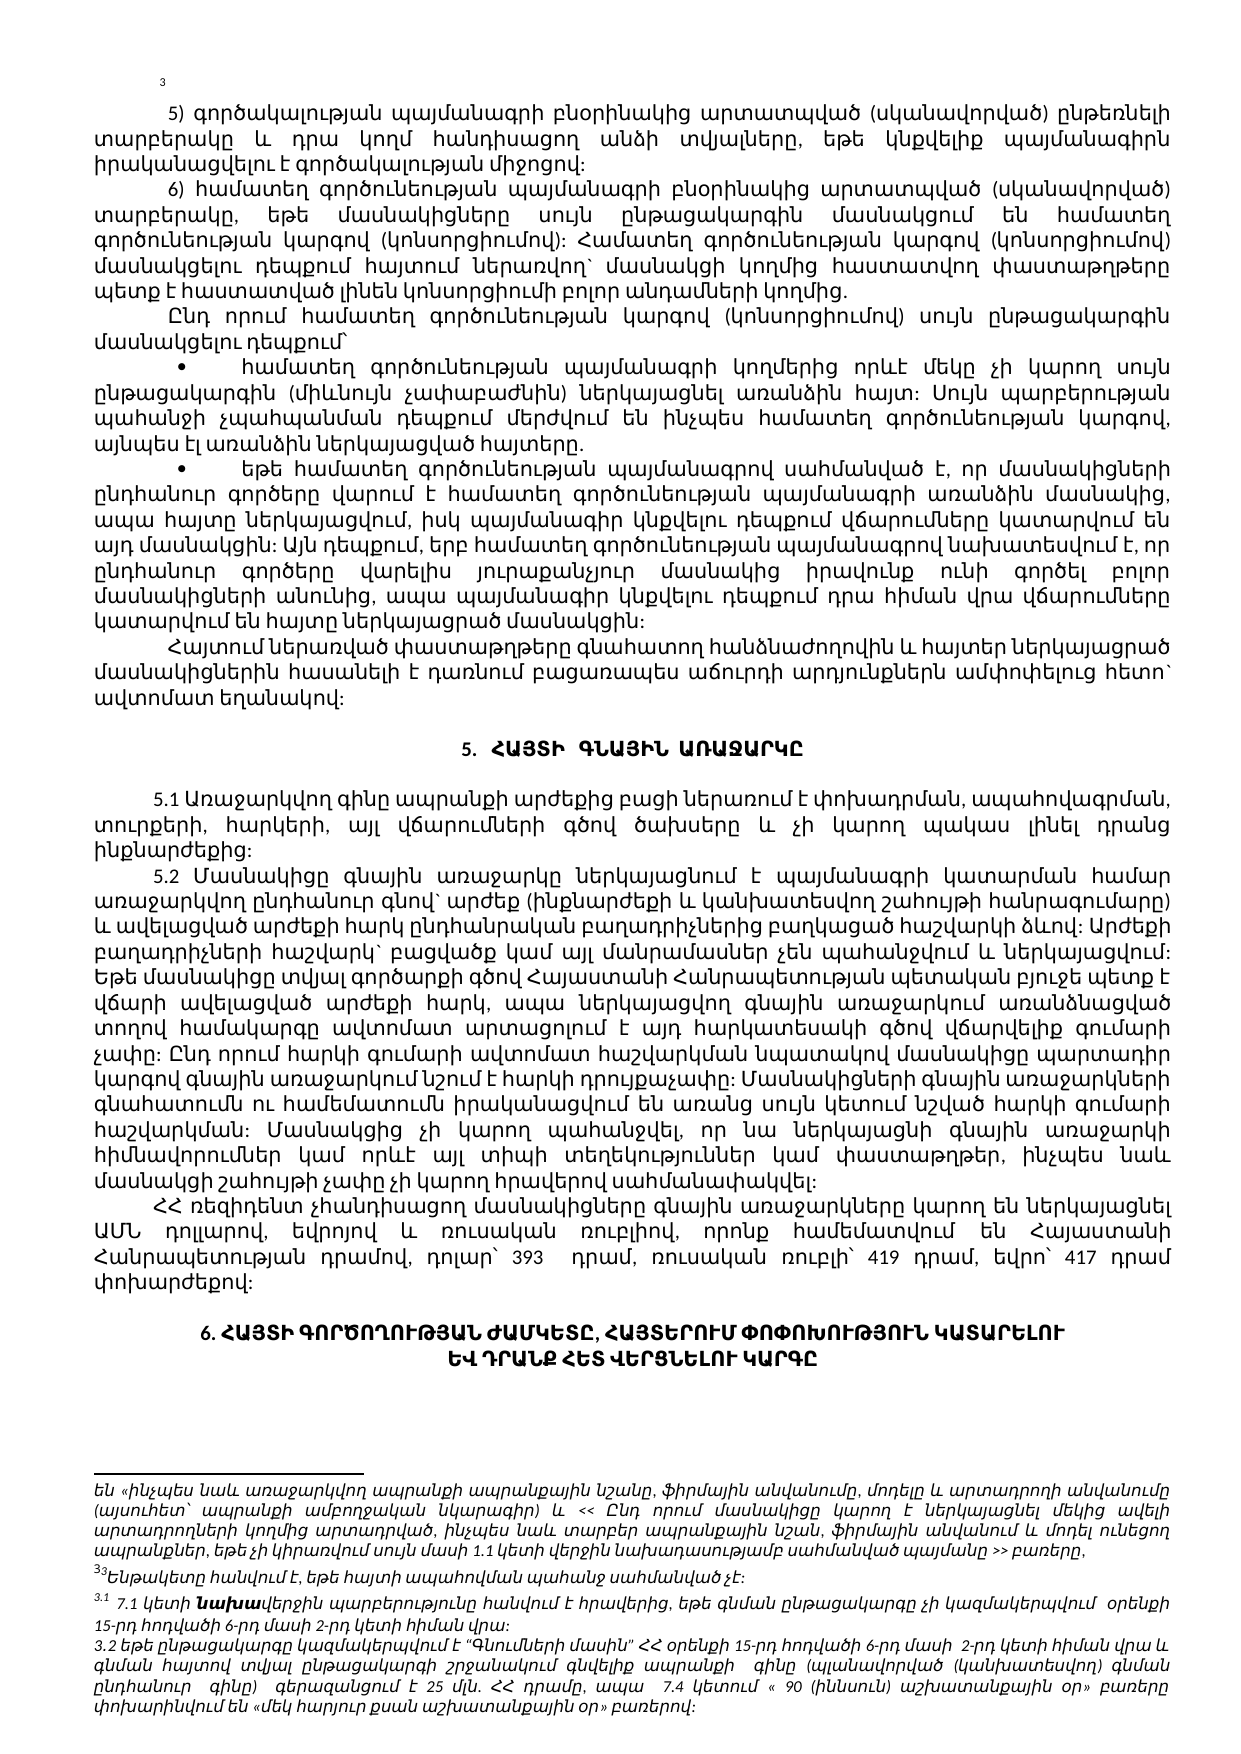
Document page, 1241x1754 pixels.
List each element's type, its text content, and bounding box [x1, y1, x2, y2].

text 5) գործակալության պայմանագրի բնօրինակից արտատպված (սկանավորված) ընթեռնելի տարբերակը և դրա կողմ հանդիսացող անձի տվյալները, եթե կնքվելիք պայմանագիրն իրականացվելու է գործակալության միջոցով: [94, 100, 1171, 177]
list համատեղ գործունեության պայմանագրի կողմերից որևէ մեկը չի կարող սույն ընթացակարգին (միևնույն չափաբաժնին) ներկայացնել առանձին հայտ: Սույն պարբերության պահանջի չպահպանման դեպքում մերժվում են ինչպես համատեղ գործունեության կարգով, այնպես էլ առանձին ներկայացված հայտերը. [94, 354, 1171, 456]
text 6) համատեղ գործունեության պայմանագրի բնօրինակից արտատպված (սկանավորված) տարբերակը, եթե մասնակիցները սույն ընթացակարգին մասնակցում են համատեղ գործունեության կարգով (կոնսորցիումով): Համատեղ գործունեության կարգով (կոնսորցիումով) մասնակցելու դեպքում հայտում ներառվող` մասնակցի կողմից հաստատվող փաստաթղթերը պետք է հաստատված լինեն կոնսորցիումի բոլոր անդամների կողմից. [94, 177, 1171, 304]
text 5.2 Մասնակիցը գնային առաջարկը ներկայացնում է պայմանագրի կատարման համար առաջարկվող ընդհանուր գնով` արժեք (ինքնարժեքի և կանխատեսվող շահույթի հանրագումարը) և ավելացված արժեքի հարկ ընդհանրական բաղադրիչներից բաղկացած հաշվարկի ձևով: Արժեքի բաղադրիչների հաշվարկ` բացվածք կամ այլ մանրամասներ չեն պահանջվում և ներկայացվում: Եթե մասնակիցը տվյալ գործարքի գծով Հայաստանի Հանրապետության պետական բյուջե պետք է վճարի ավելացված արժեքի հարկ, ապա ներկայացվող գնային առաջարկում առանձնացված տողով համակարգը ավտոմատ արտացոլում է այդ հարկատեսակի գծով վճարվելիք գումարի չափը: Ընդ որում հարկի գումարի ավտոմատ հաշվարկման նպատակով մասնակիցը պարտադիր կարգով գնային առաջարկում նշում է հարկի դրույքաչափը: Մասնակիցների գնային առաջարկների գնահատումն ու համեմատումն իրականացվում են առանց սույն կետում նշված հարկի գումարի հաշվարկման: Մասնակցից չի կարող պահանջվել, որ նա ներկայացնի գնային առաջարկի հիմնավորումներ կամ որևէ այլ տիպի տեղեկություններ կամ փաստաթղթեր, ինչպես նաև մասնակցի շահույթի չափը չի կարող հրավերով սահմանափակվել: [94, 863, 1171, 1193]
text Հայտում ներառված փաստաթղթերը գնահատող հանձնաժողովին և հայտեր ներկայացրած մասնակիցներին հասանելի է դառնում բացառապես աճուրդի արդյունքներն ամփոփելուց հետո` ավտոմատ եղանակով: [94, 634, 1171, 710]
list եթե համատեղ գործունեության պայմանագրով սահմանված է, որ մասնակիցների ընդհանուր գործերը վարում է համատեղ գործունեության պայմանագրի առանձին մասնակից, ապա հայտը ներկայացվում, իսկ պայմանագիր կնքվելու դեպքում վճարումները կատարվում են այդ մասնակցին: Այն դեպքում, երբ համատեղ գործունեության պայմանագրով նախատեսվում է, որ ընդհանուր գործերը վարելիս յուրաքանչյուր մասնակից իրավունք ունի գործել բոլոր մասնակիցների անունից, ապա պայմանագիր կնքվելու դեպքում դրա հիման վրա վճարումները կատարվում են հայտը ներկայացրած մասնակցին: [94, 456, 1171, 634]
text 6. ՀԱՅՏԻ ԳՈՐԾՈՂՈՒԹՅԱՆ ԺԱՄԿԵՏԸ, ՀԱՅՏԵՐՈՒՄ ՓՈՓՈԽՈՒԹՅՈՒՆ ԿԱՏԱՐԵԼՈՒ [94, 1320, 1171, 1346]
text ՀՀ ռեզիդենտ չհանդիսացող մասնակիցները գնային առաջարկները կարող են ներկայացնել ԱՄՆ դոլլարով, եվրոյով և ռուսական ռուբլիով, որոնք համեմատվում են Հայաստանի Հանրապետության դրամով, դոլար՝ 393 դրամ, ռուսական ռուբլի՝ 419 դրամ, եվրո՝ 417 դրամ փոխարժեքով: [94, 1193, 1171, 1295]
text Ընդ որում համատեղ գործունեության կարգով (կոնսորցիումով) սույն ընթացակարգին մասնակցելու դեպքում՝ [94, 304, 1171, 354]
text 5.1 Առաջարկվող գինը ապրանքի արժեքից բացի ներառում է փոխադրման, ապահովագրման, տուրքերի, հարկերի, այլ վճարումների գծով ծախսերը և չի կարող պակաս լինել դրանց ինքնարժեքից: [94, 787, 1171, 863]
text ԵՎ ԴՐԱՆՔ ՀԵՏ ՎԵՐՑՆԵԼՈՒ ԿԱՐԳԸ [94, 1346, 1171, 1371]
text 5. ՀԱՅՏԻ ԳՆԱՅԻՆ ԱՌԱՋԱՐԿԸ [94, 736, 1171, 761]
text 3 [94, 75, 1171, 100]
